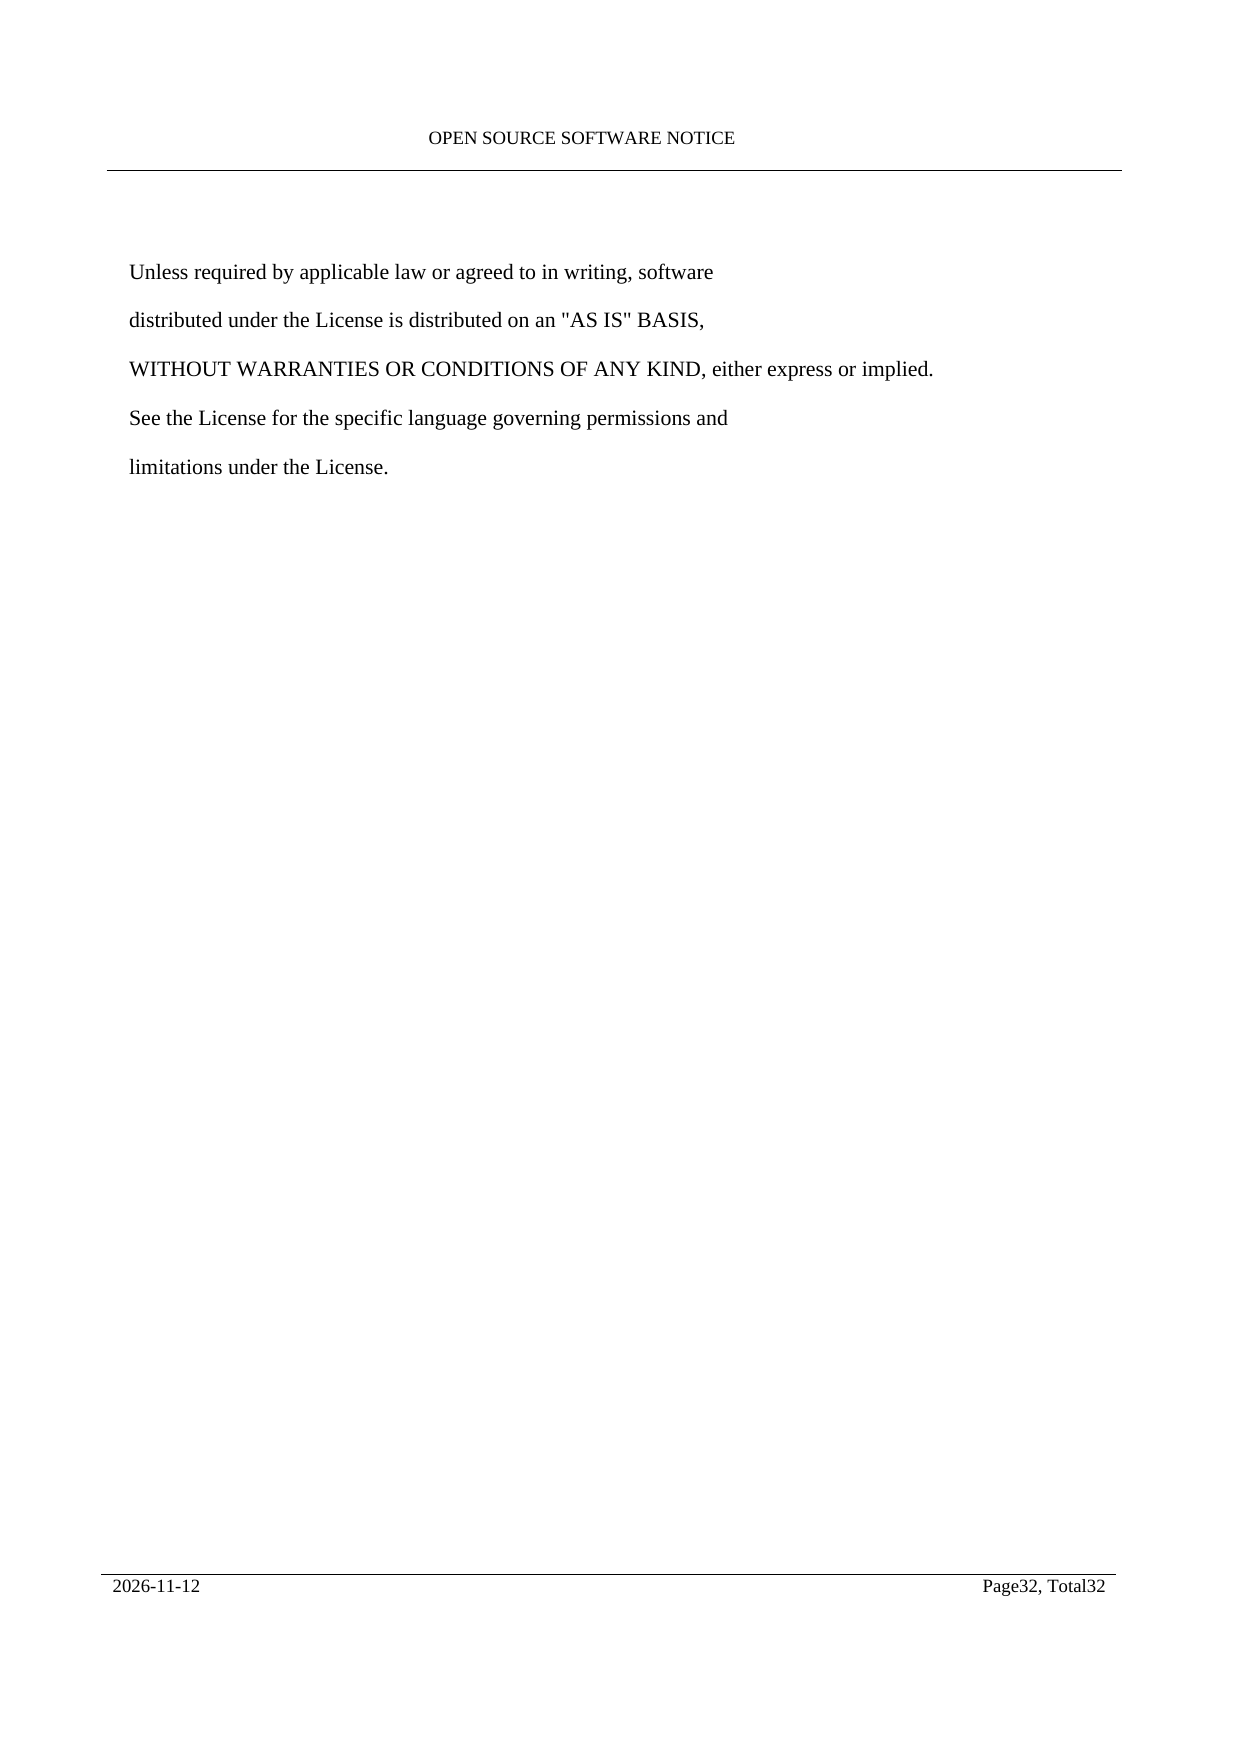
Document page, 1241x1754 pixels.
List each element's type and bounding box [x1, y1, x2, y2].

text [112, 206, 1128, 483]
